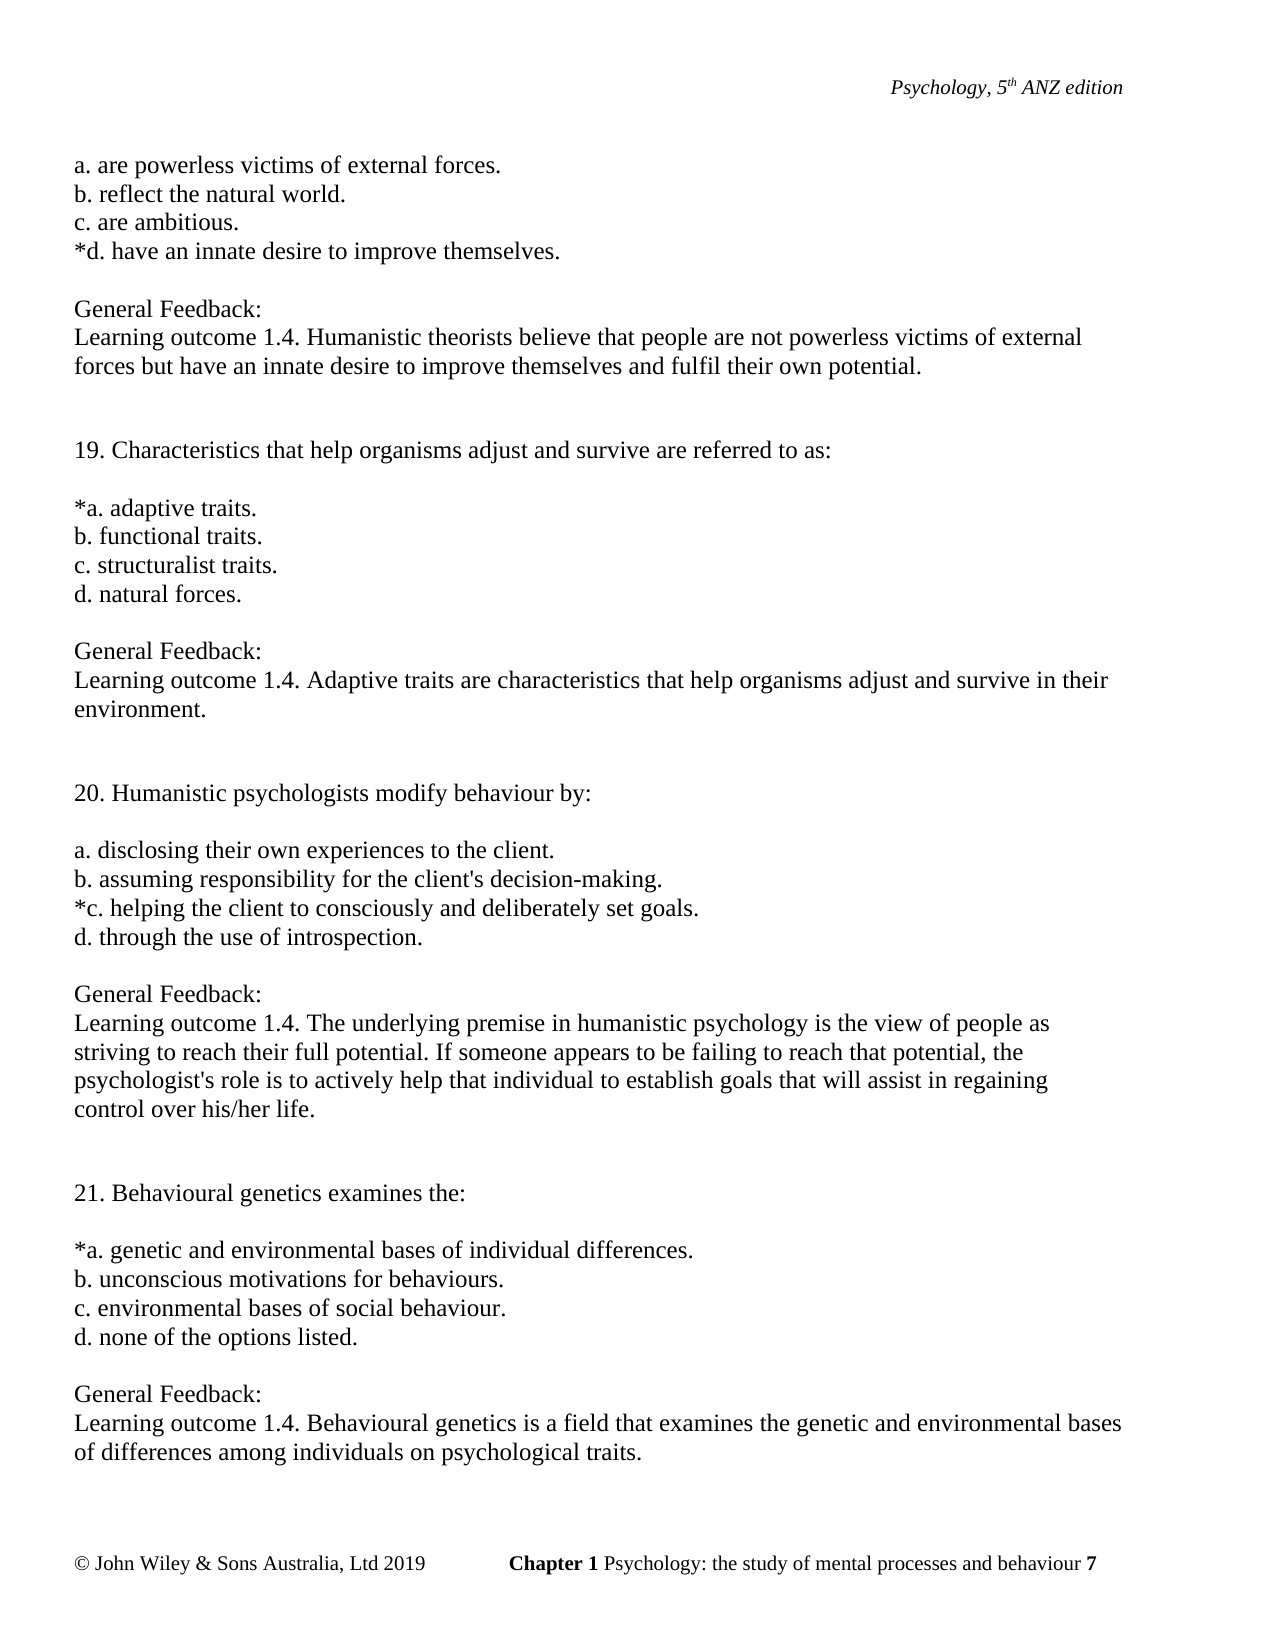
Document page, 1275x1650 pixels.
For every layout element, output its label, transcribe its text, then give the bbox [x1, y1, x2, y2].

text Learning outcome 1.4. Behavioural genetics is a field that examines the genetic and environmental bases of differences among individuals on psychological traits. [74, 1408, 1125, 1466]
text c. environmental bases of social behaviour. [74, 1293, 1125, 1322]
text *a. adaptive traits. [74, 493, 1125, 521]
text Learning outcome 1.4. Humanistic theorists believe that people are not powerless victims of external forces but have an innate desire to improve themselves and fulfil their own potential. [74, 322, 1125, 380]
text b. assuming responsibility for the client's decision-making. [74, 864, 1125, 893]
text Learning outcome 1.4. The underlying premise in humanistic psychology is the view of people as striving to reach their full potential. If someone appears to be failing to reach that potential, the psychologist's role is to actively help that individual to establish goals that will assist in regaining control over his/her life. [74, 1008, 1125, 1123]
text d. none of the options listed. [74, 1322, 1125, 1351]
text General Feedback: [74, 294, 1125, 322]
text *c. helping the client to consciously and deliberately set goals. [74, 893, 1125, 922]
text Learning outcome 1.4. Adaptive traits are characteristics that help organisms adjust and survive in their environment. [74, 665, 1125, 723]
text b. unconscious motivations for behaviours. [74, 1264, 1125, 1293]
text General Feedback: [74, 636, 1125, 665]
text General Feedback: [74, 979, 1125, 1008]
text *a. genetic and environmental bases of individual differences. [74, 1236, 1125, 1264]
text a. are powerless victims of external forces. [74, 150, 1125, 179]
text d. through the use of introspection. [74, 922, 1125, 950]
text c. are ambitious. [74, 207, 1125, 236]
text d. natural forces. [74, 579, 1125, 608]
text General Feedback: [74, 1379, 1125, 1408]
text 21. Behavioural genetics examines the: [74, 1178, 1125, 1207]
text c. structuralist traits. [74, 550, 1125, 579]
text 20. Humanistic psychologists modify behaviour by: [74, 778, 1125, 807]
text a. disclosing their own experiences to the client. [74, 835, 1125, 864]
text b. reflect the natural world. [74, 179, 1125, 207]
text 19. Characteristics that help organisms adjust and survive are referred to as: [74, 435, 1125, 464]
text *d. have an innate desire to improve themselves. [74, 236, 1125, 265]
text b. functional traits. [74, 521, 1125, 550]
